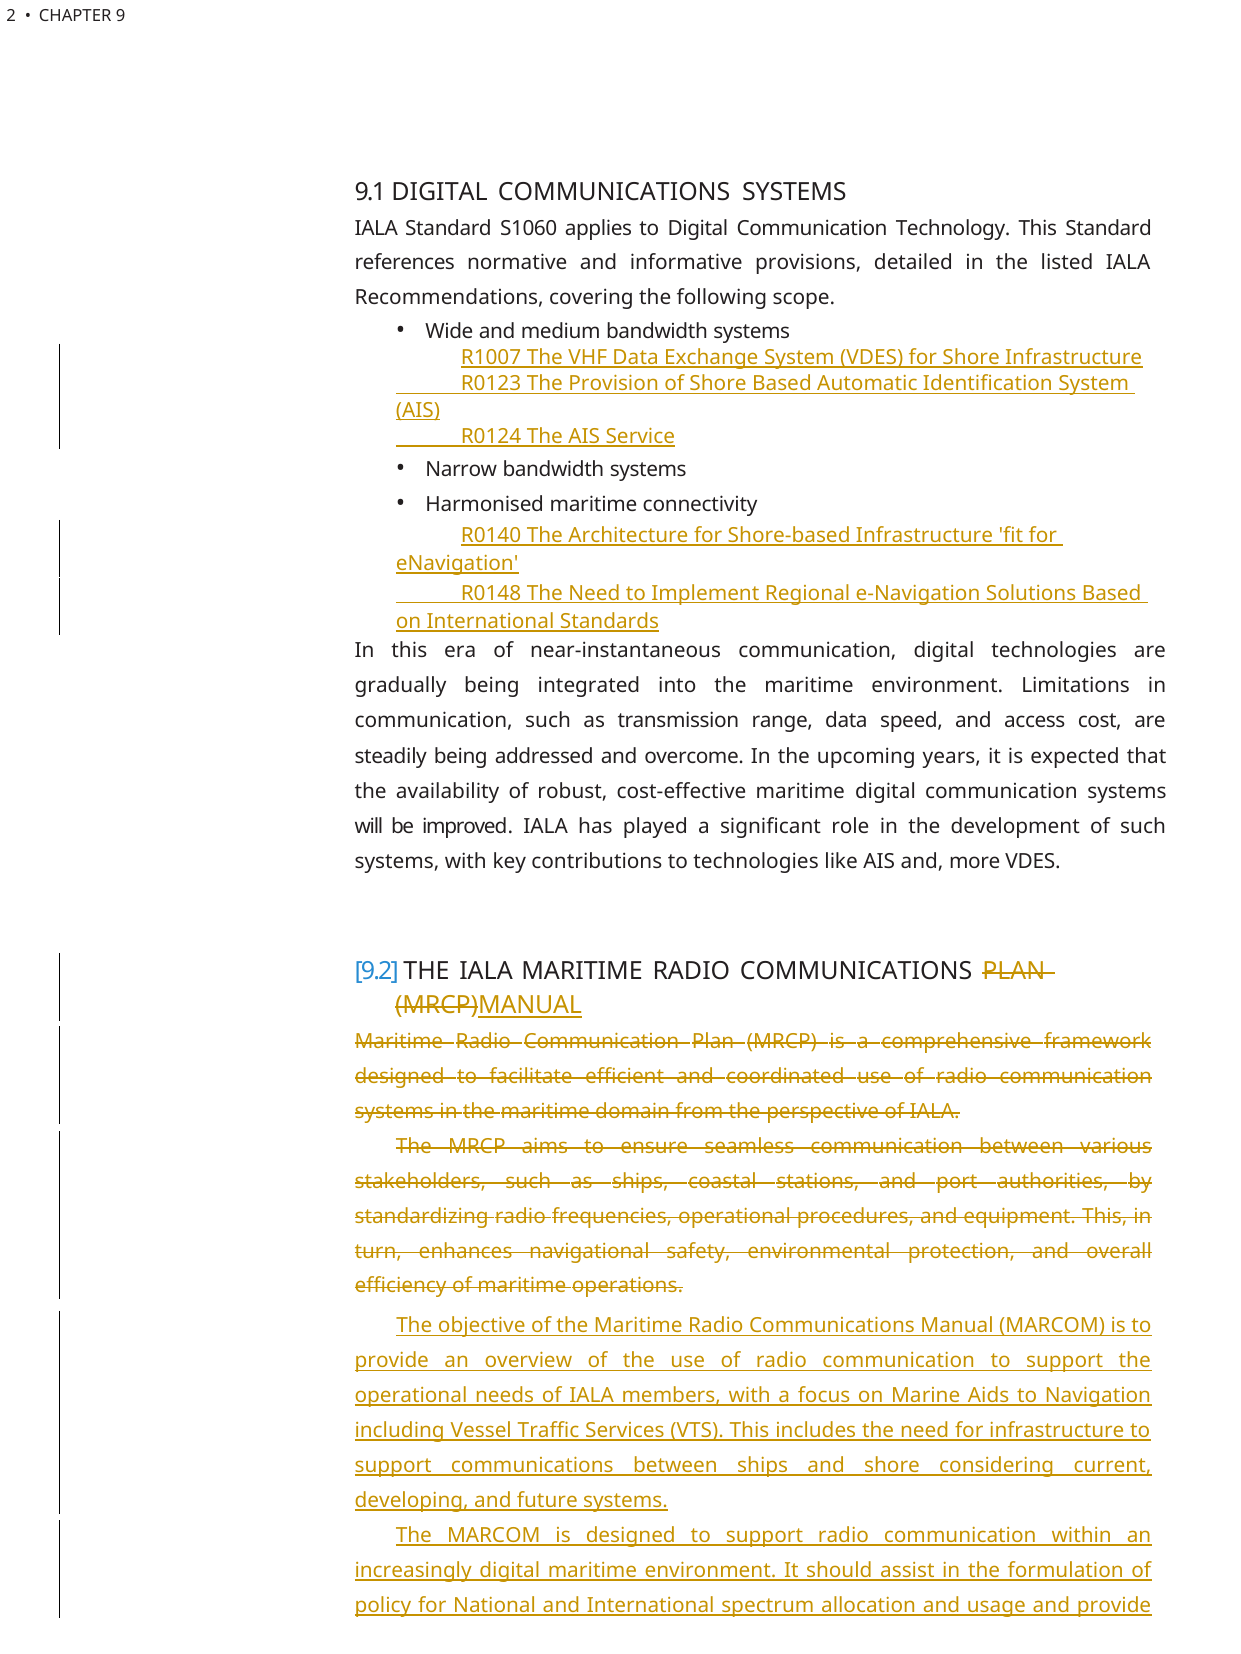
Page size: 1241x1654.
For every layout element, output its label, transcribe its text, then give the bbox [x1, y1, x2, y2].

list Wide and medium bandwidth systems [396, 317, 1166, 343]
subtitle THE IALA MARITIME RADIO COMMUNICATIONS [354, 953, 1166, 1021]
list Narrow bandwidth systems [396, 450, 1166, 484]
text IALA Standard S1060 applies to Digital Communication Technology. This Standard references normative and informative provisions, detailed in the listed IALA Recommendations, covering the following scope. [354, 213, 1152, 311]
text In this era of near-instantaneous communication, digital technologies are gradually being integrated into the maritime environment. Limitations in communication, such as transmission range, data speed, and access cost, are steadily being addressed and overcome. In the upcoming years, it is expected that the availability of robust, cost-effective maritime digital communication systems will be improved. IALA has played a significant role in the development of such systems, with key contributions to technologies like AIS and, more VDES. [354, 635, 1166, 875]
list Harmonised maritime connectivity [396, 485, 1166, 519]
subtitle DIGITAL COMMUNICATIONS SYSTEMS [354, 173, 1166, 207]
